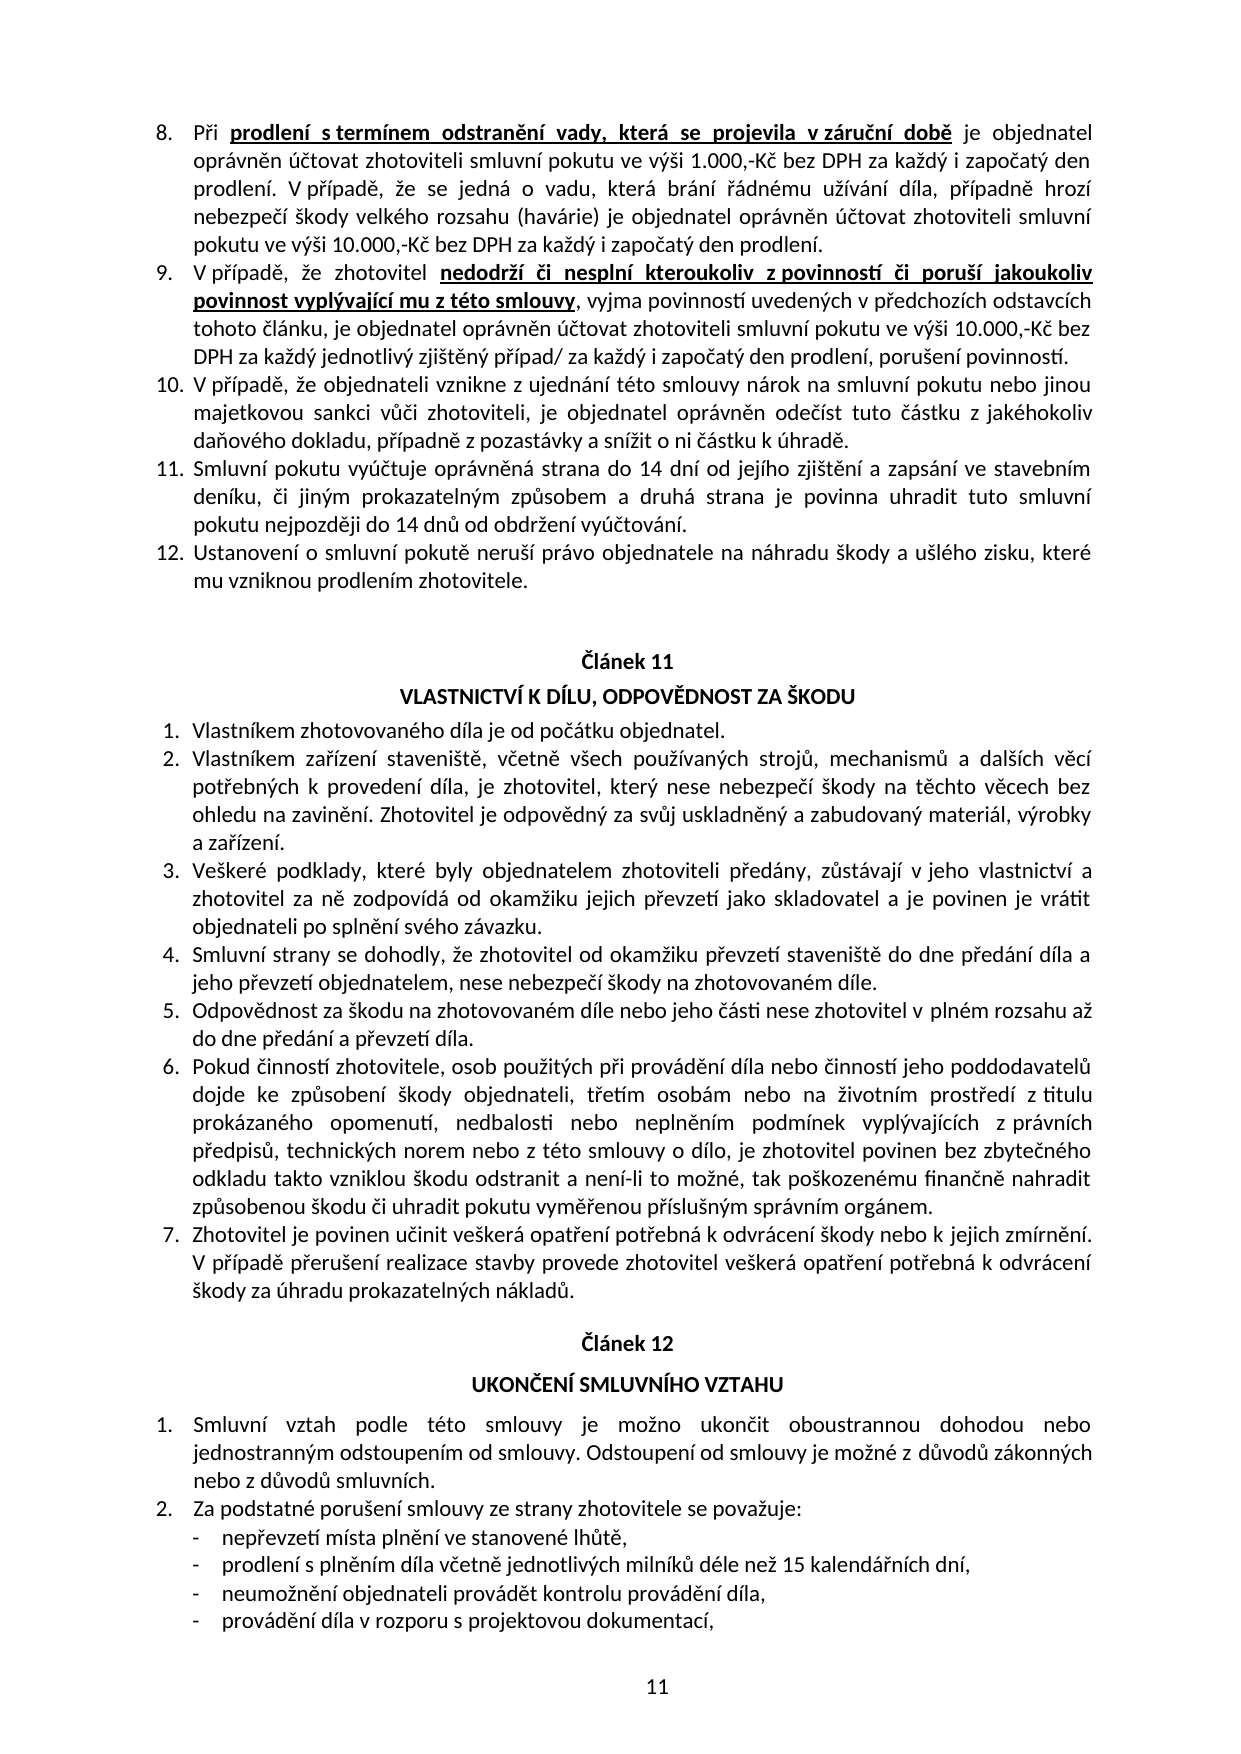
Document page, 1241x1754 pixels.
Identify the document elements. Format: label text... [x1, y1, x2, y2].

list neumožnění objednateli provádět kontrolu provádění díla, [192, 1579, 1093, 1607]
list Zhotovitel je povinen učinit veškerá opatření potřebná k odvrácení škody nebo k jejich zmírnění. V případě přerušení realizace stavby provede zhotovitel veškerá opatření potřebná k odvrácení škody za úhradu prokazatelných nákladů. [162, 1220, 1093, 1304]
list Za podstatné porušení smlouvy ze strany zhotovitele se považuje: [156, 1494, 1093, 1523]
list Při prodlení s termínem odstranění vady, která se projevila v záruční době je objednatel oprávněn účtovat zhotoviteli smluvní pokutu ve výši 1.000,-Kč bez DPH za každý i započatý den prodlení. V případě, že se jedná o vadu, která brání řádnému užívání díla, případně hrozí nebezpečí škody velkého rozsahu (havárie) je objednatel oprávněn účtovat zhotoviteli smluvní pokutu ve výši 10.000,-Kč bez DPH za každý i započatý den prodlení. [156, 118, 1093, 258]
list nepřevzetí místa plnění ve stanovené lhůtě, [192, 1523, 1093, 1551]
text Ukončení smluvního vztahu [162, 1370, 1093, 1398]
text Vlastnictví k dílu, odpovědnost za škodu [162, 682, 1093, 710]
list V případě, že objednateli vznikne z ujednání této smlouvy nárok na smluvní pokutu nebo jinou majetkovou sankci vůči zhotoviteli, je objednatel oprávněn odečíst tuto částku z jakéhokoliv daňového dokladu, případně z pozastávky a snížit o ni částku k úhradě. [156, 370, 1093, 454]
list Veškeré podklady, které byly objednatelem zhotoviteli předány, zůstávají v jeho vlastnictví a zhotovitel za ně zodpovídá od okamžiku jejich převzetí jako skladovatel a je povinen je vrátit objednateli po splnění svého závazku. [162, 856, 1093, 940]
list prodlení s plněním díla včetně jednotlivých milníků déle než 15 kalendářních dní, [192, 1551, 1093, 1579]
list Smluvní pokutu vyúčtuje oprávněná strana do 14 dní od jejího zjištění a zapsání ve stavebním deníku, či jiným prokazatelným způsobem a druhá strana je povinna uhradit tuto smluvní pokutu nejpozději do 14 dnů od obdržení vyúčtování. [156, 454, 1093, 538]
list provádění díla v rozporu s projektovou dokumentací, [192, 1607, 1093, 1635]
list Pokud činností zhotovitele, osob použitých při provádění díla nebo činností jeho poddodavatelů dojde ke způsobení škody objednateli, třetím osobám nebo na životním prostředí z titulu prokázaného opomenutí, nedbalosti nebo neplněním podmínek vyplývajících z právních předpisů, technických norem nebo z této smlouvy o dílo, je zhotovitel povinen bez zbytečného odkladu takto vzniklou škodu odstranit a není-li to možné, tak poškozenému finančně nahradit způsobenou škodu či uhradit pokutu vyměřenou příslušným správním orgánem. [162, 1052, 1093, 1220]
list Smluvní vztah podle této smlouvy je možno ukončit oboustrannou dohodou nebo jednostranným odstoupením od smlouvy. Odstoupení od smlouvy je možné z důvodů zákonných nebo z důvodů smluvních. [156, 1411, 1093, 1494]
list V případě, že zhotovitel nedodrží či nesplní kteroukoliv z povinností či poruší jakoukoliv povinnost vyplývající mu z této smlouvy, vyjma povinností uvedených v předchozích odstavcích tohoto článku, je objednatel oprávněn účtovat zhotoviteli smluvní pokutu ve výši 10.000,-Kč bez DPH za každý jednotlivý zjištěný případ/ za každý i započatý den prodlení, porušení povinností. [156, 258, 1093, 370]
list Odpovědnost za škodu na zhotovovaném díle nebo jeho části nese zhotovitel v plném rozsahu až do dne předání a převzetí díla. [162, 996, 1093, 1052]
subtitle Článek 12 [162, 1329, 1093, 1357]
list Smluvní strany se dohodly, že zhotovitel od okamžiku převzetí staveniště do dne předání díla a jeho převzetí objednatelem, nese nebezpečí škody na zhotovovaném díle. [162, 940, 1093, 996]
list Vlastníkem zařízení staveniště, včetně všech používaných strojů, mechanismů a dalších věcí potřebných k provedení díla, je zhotovitel, který nese nebezpečí škody na těchto věcech bez ohledu na zavinění. Zhotovitel je odpovědný za svůj uskladněný a zabudovaný materiál, výrobky a zařízení. [162, 744, 1093, 856]
subtitle Článek 11 [162, 647, 1093, 676]
list Ustanovení o smluvní pokutě neruší právo objednatele na náhradu škody a ušlého zisku, které mu vzniknou prodlením zhotovitele. [156, 538, 1093, 594]
list Vlastníkem zhotovovaného díla je od počátku objednatel. [162, 716, 1093, 744]
